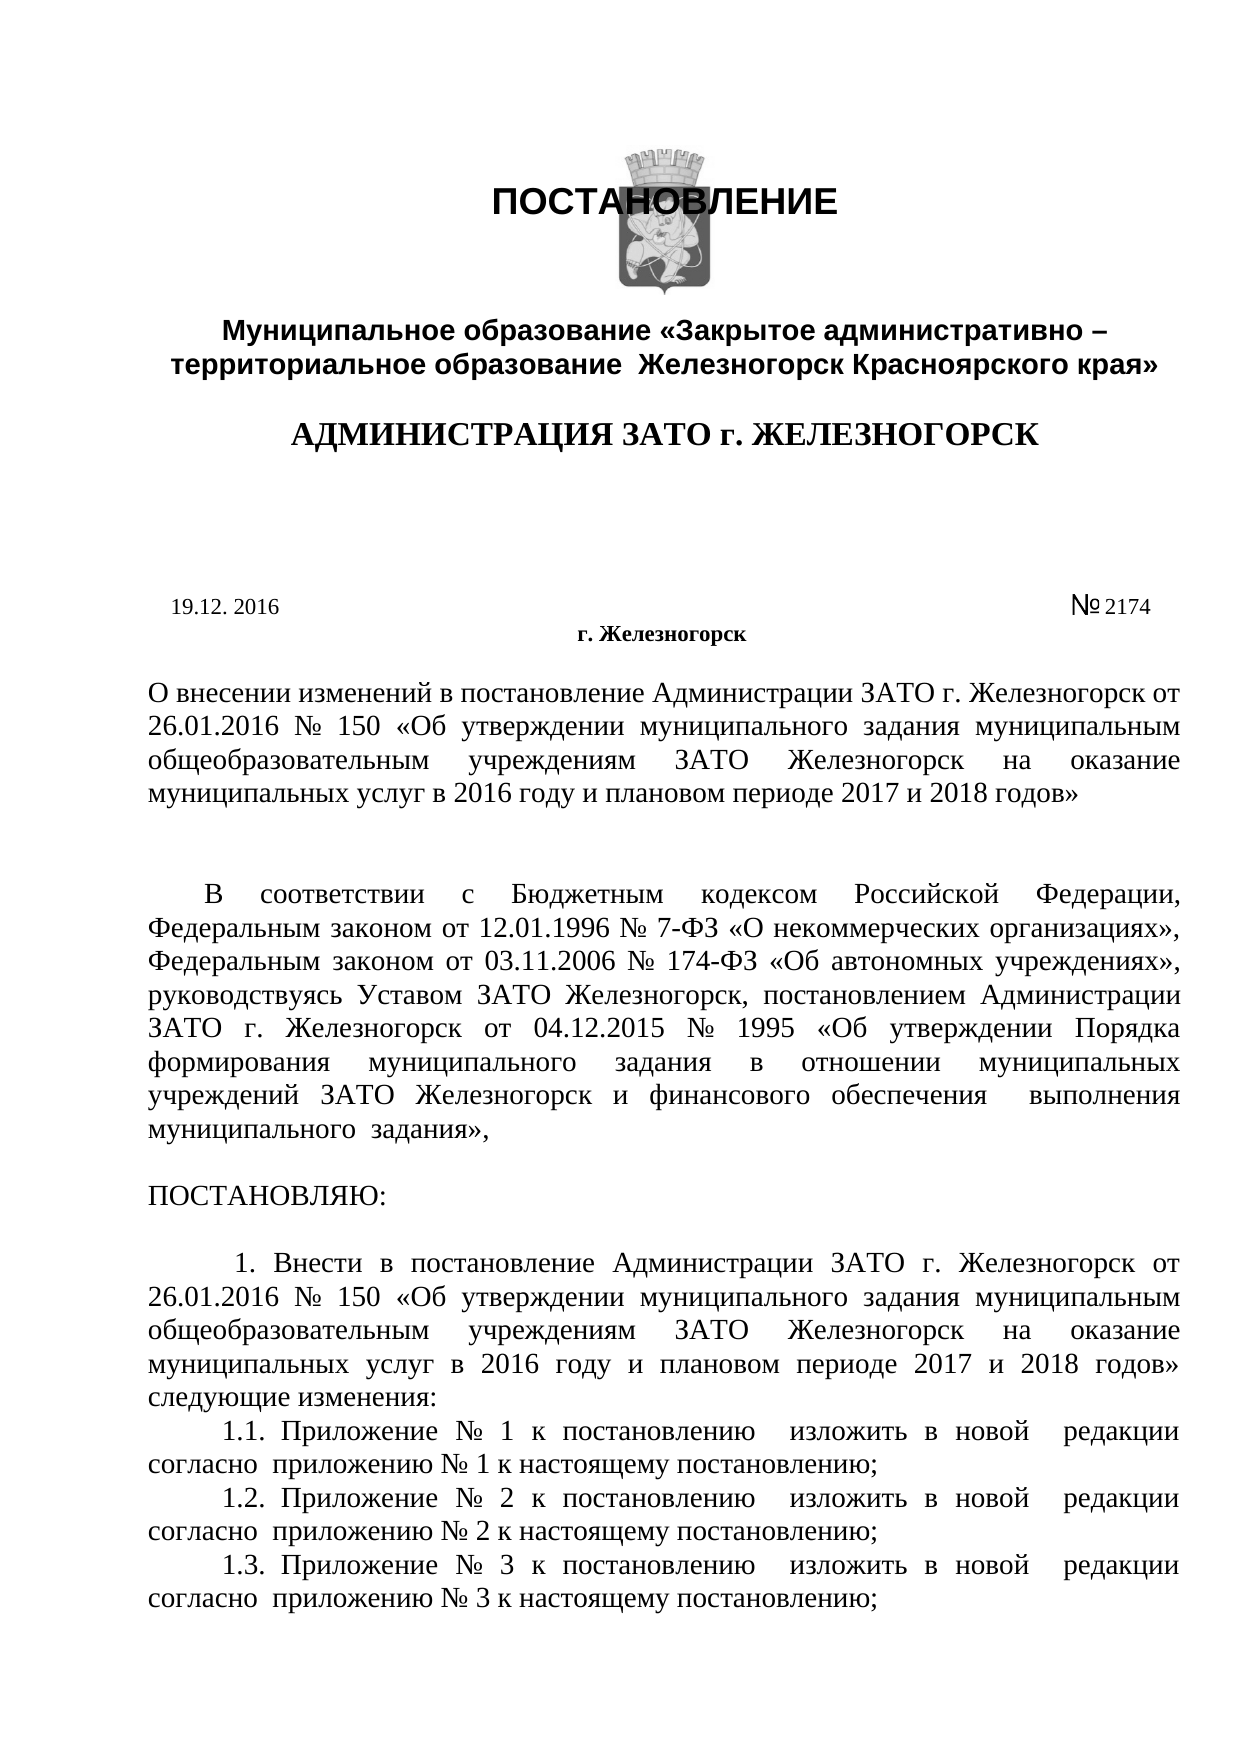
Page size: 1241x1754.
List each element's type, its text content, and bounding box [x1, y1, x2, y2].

subtitle АДМИНИСТРАЦИЯ ЗАТО г. ЖЕЛЕЗНОГОРСК [149, 414, 1180, 452]
text г. Железногорск [170, 620, 1153, 646]
text Муниципальное образование «Закрытое административно – территориальное образование Железногорск Красноярского края» [149, 313, 1180, 381]
text В соответствии с Бюджетным кодексом Российской Федерации, Федеральным законом от 12.01.1996 № 7-ФЗ «О некоммерческих организациях», Федеральным законом от 03.11.2006 № 174-ФЗ «Об автономных учреждениях», руководствуясь Уставом ЗАТО Железногорск, постановлением Администрации ЗАТО г. Железногорск от 04.12.2015 № 1995 «Об утверждении Порядка формирования муниципального задания в отношении муниципальных учреждений ЗАТО Железногорск и финансового обеспечения выполнения муниципального задания», [148, 876, 1181, 1144]
list Приложение № 3 к постановлению изложить в новой редакции согласно приложению № 3 к настоящему постановлению; [148, 1547, 1181, 1614]
title 1. Внести в постановление Администрации ЗАТО г. Железногорск от 26.01.2016 № 150 «Об утверждении муниципального задания муниципальным общеобразовательным учреждениям ЗАТО Железногорск на оказание муниципальных услуг в 2016 году и плановом периоде 2017 и 2018 годов» следующие изменения: [148, 1245, 1181, 1413]
list Приложение № 2 к постановлению изложить в новой редакции согласно приложению № 2 к настоящему постановлению; [148, 1480, 1181, 1547]
title О внесении изменений в постановление Администрации ЗАТО г. Железногорск от 26.01.2016 № 150 «Об утверждении муниципального задания муниципальным общеобразовательным учреждениям ЗАТО Железногорск на оказание муниципальных услуг в 2016 году и плановом периоде 2017 и 2018 годов» [148, 548, 1181, 809]
list Приложение № 1 к постановлению изложить в новой редакции согласно приложению № 1 к настоящему постановлению; [148, 1413, 1181, 1480]
text 19.12. 2016 2174 [170, 593, 1153, 620]
text ПОСТАНОВЛЕНИЕ [149, 179, 1180, 222]
text ПОСТАНОВЛЯЮ: [148, 1178, 1181, 1212]
